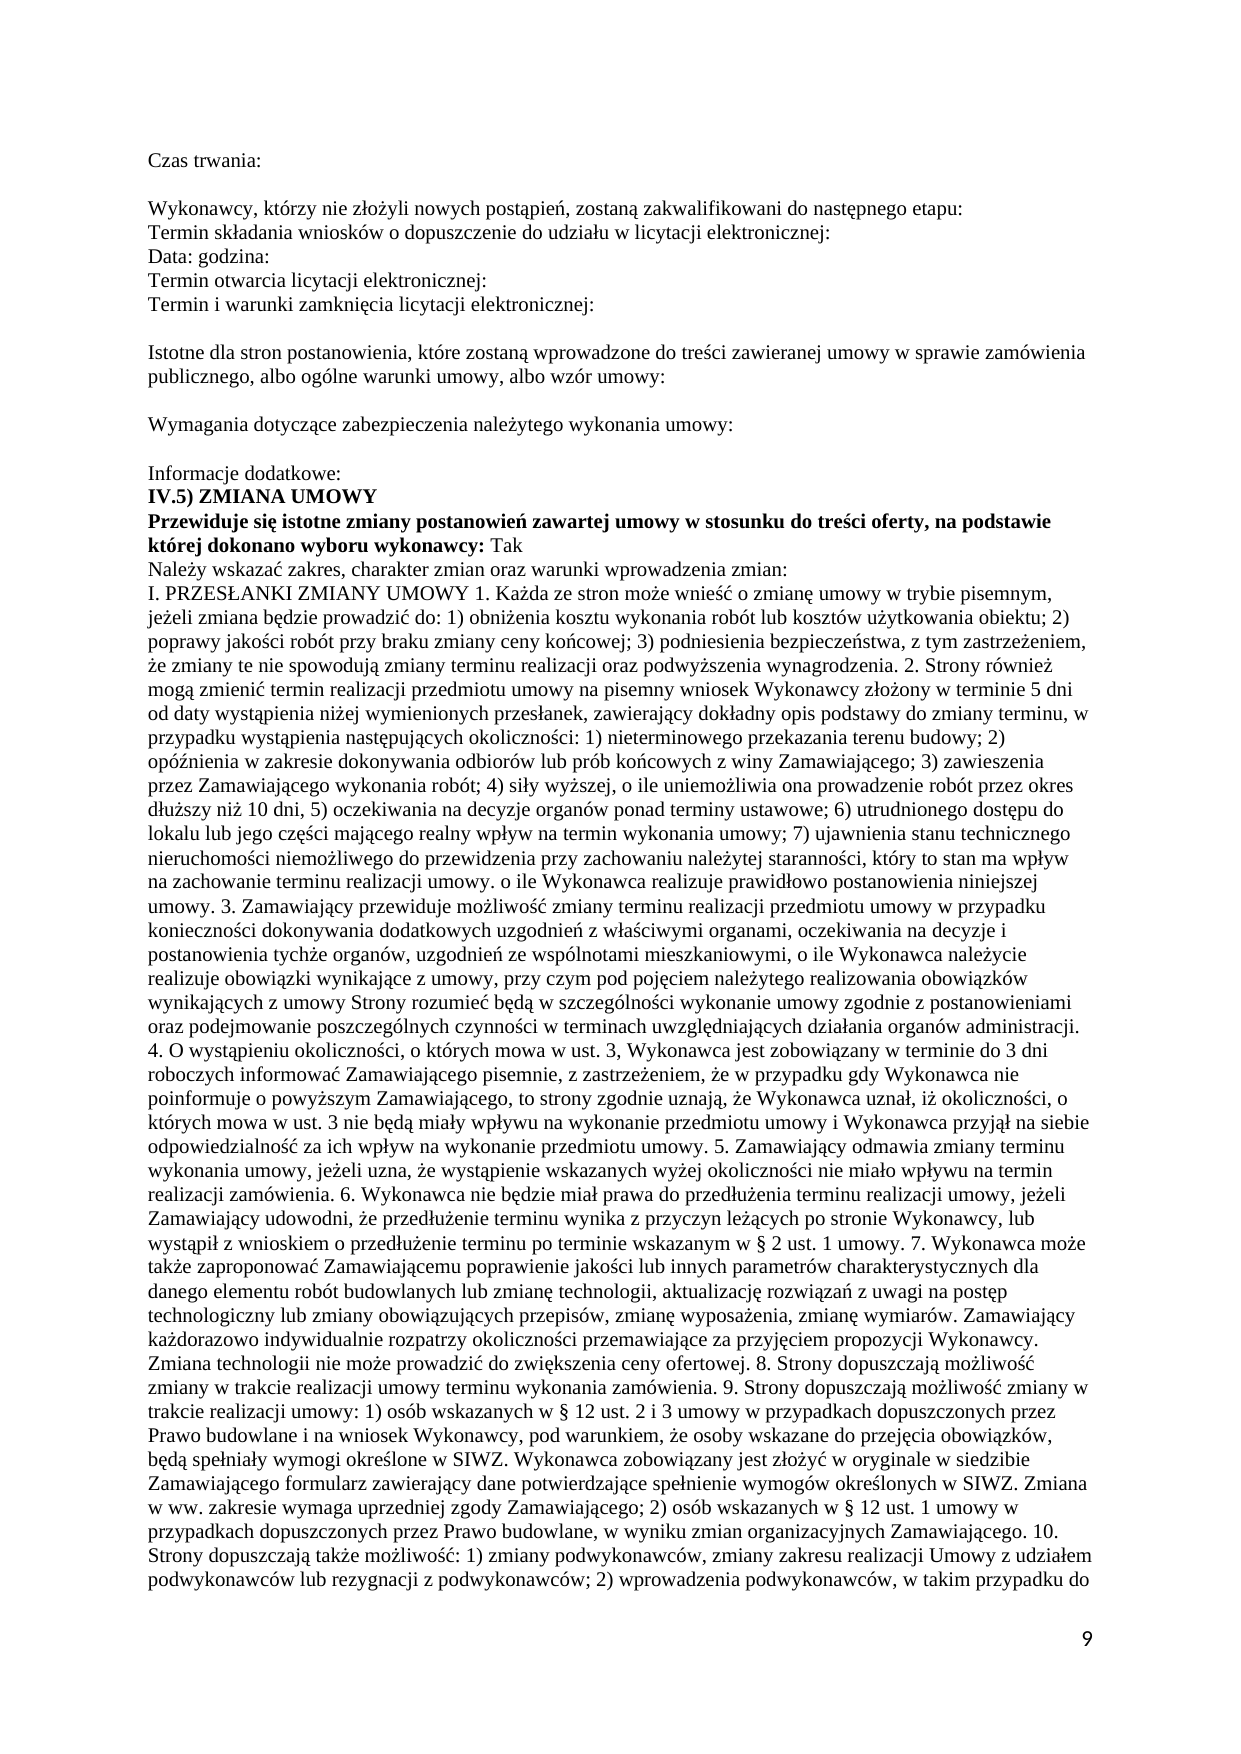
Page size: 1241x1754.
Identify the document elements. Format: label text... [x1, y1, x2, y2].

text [148, 484, 1093, 1591]
text Termin i warunki zamknięcia licytacji elektronicznej: [148, 292, 1093, 316]
text Termin składania wniosków o dopuszczenie do udziału w licytacji elektronicznej: Data: godzina: Termin otwarcia licytacji elektronicznej: [148, 220, 1093, 292]
text Istotne dla stron postanowienia, które zostaną wprowadzone do treści zawieranej umowy w sprawie zamówienia publicznego, albo ogólne warunki umowy, albo wzór umowy: [148, 316, 1093, 388]
text Wymagania dotyczące zabezpieczenia należytego wykonania umowy: [148, 388, 1093, 436]
text Czas trwania: Wykonawcy, którzy nie złożyli nowych postąpień, zostaną zakwalifikowani do następnego etapu: [148, 148, 1093, 220]
text Informacje dodatkowe: [148, 436, 1093, 484]
